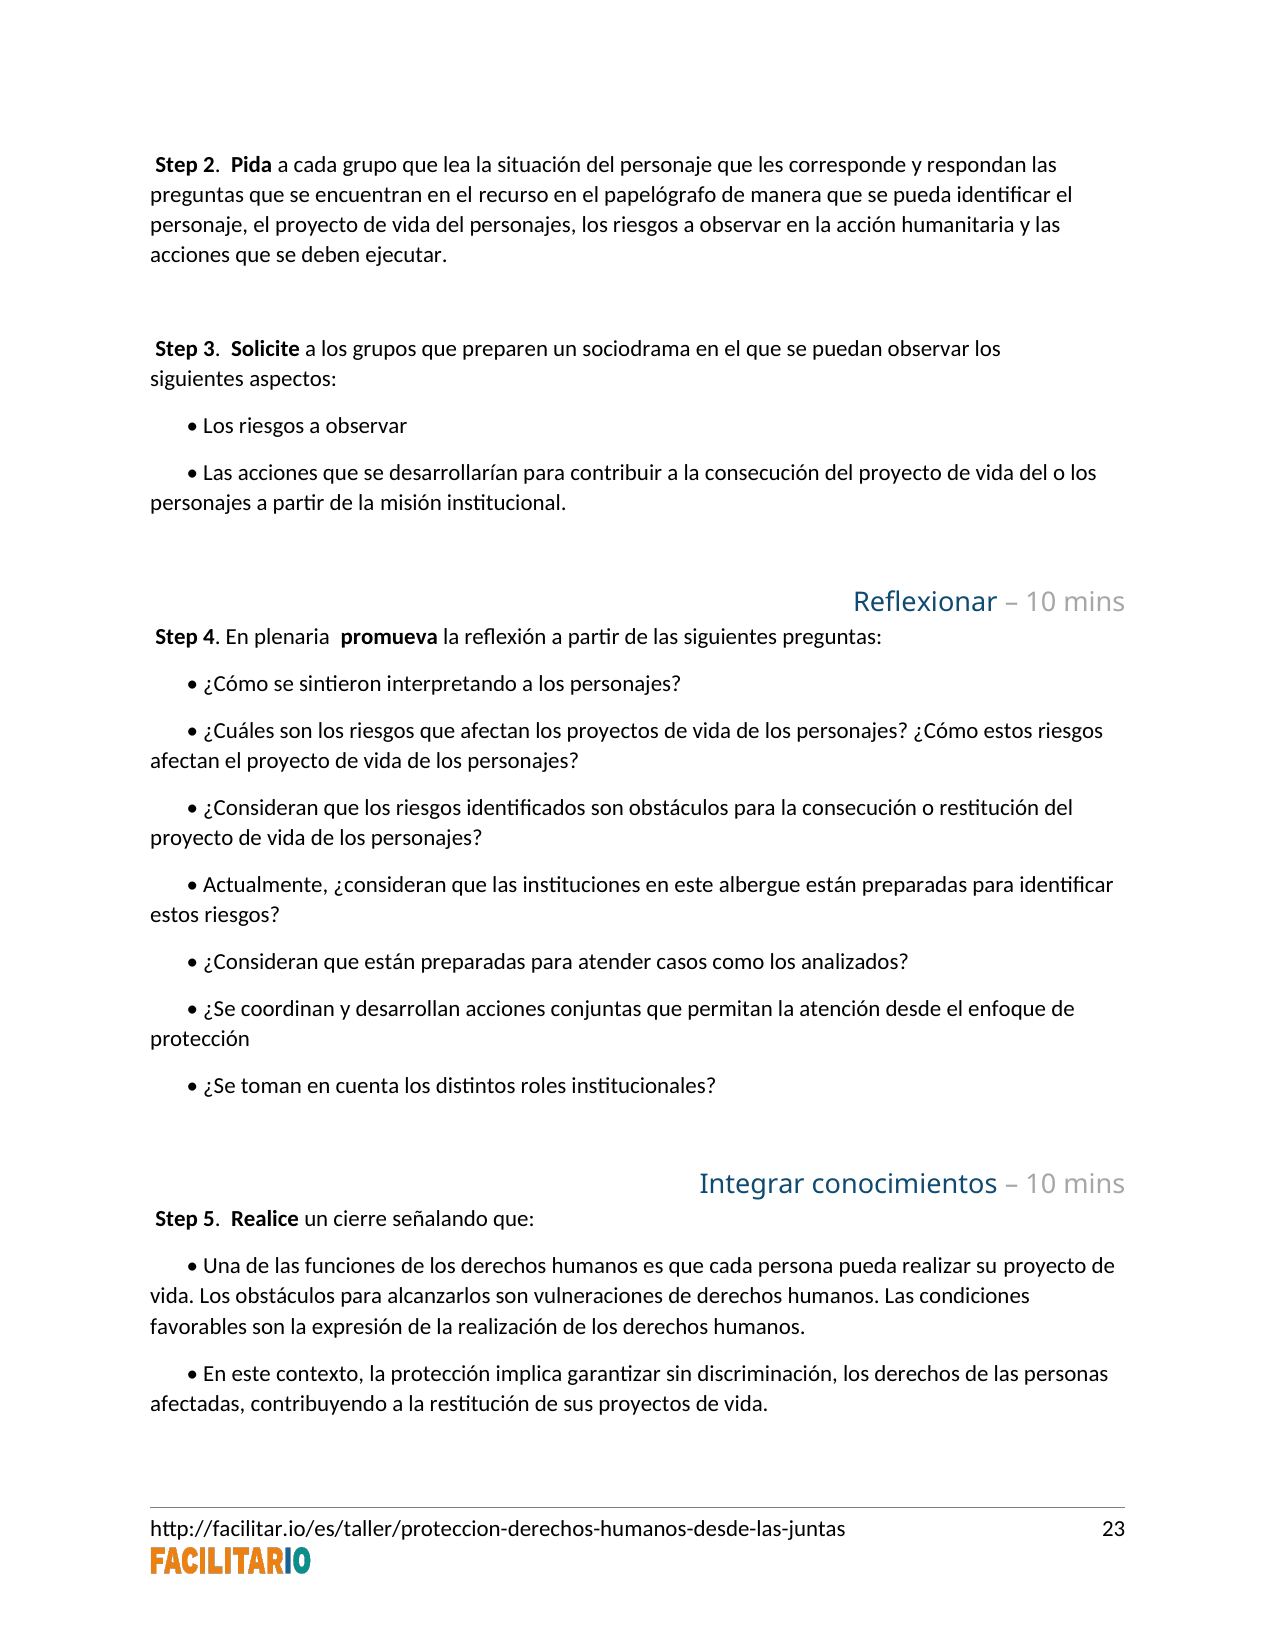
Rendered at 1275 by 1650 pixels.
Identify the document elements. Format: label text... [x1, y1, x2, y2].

text • ¿Cuáles son los riesgos que afectan los proyectos de vida de los personajes? ¿Cómo estos riesgos afectan el proyecto de vida de los personajes? [150, 716, 1125, 774]
subtitle Integrar conocimientos – 10 mins [150, 1165, 1125, 1202]
subtitle Reflexionar – 10 mins [150, 582, 1125, 619]
text Step 3. Solicite a los grupos que preparen un sociodrama en el que se puedan observar los siguientes aspectos: [150, 334, 1125, 393]
picture [145, 1544, 315, 1576]
text • En este contexto, la protección implica garantizar sin discriminación, los derechos de las personas afectadas, contribuyendo a la restitución de sus proyectos de vida. [150, 1359, 1125, 1417]
text • Actualmente, ¿consideran que las instituciones en este albergue están preparadas para identificar estos riesgos? [150, 870, 1125, 928]
text • ¿Consideran que los riesgos identificados son obstáculos para la consecución o restitución del proyecto de vida de los personajes? [150, 793, 1125, 851]
text • ¿Consideran que están preparadas para atender casos como los analizados? [150, 947, 1125, 975]
text • Las acciones que se desarrollarían para contribuir a la consecución del proyecto de vida del o los personajes a partir de la misión institucional. [150, 458, 1125, 517]
text • ¿Cómo se sintieron interpretando a los personajes? [150, 669, 1125, 697]
text Step 2. Pida a cada grupo que lea la situación del personaje que les corresponde y respondan las preguntas que se encuentran en el recurso en el papelógrafo de manera que se pueda identificar el personaje, el proyecto de vida del personajes, los riesgos a observar en la acción humanitaria y las acciones que se deben ejecutar. [150, 150, 1125, 269]
text • Una de las funciones de los derechos humanos es que cada persona pueda realizar su proyecto de vida. Los obstáculos para alcanzarlos son vulneraciones de derechos humanos. Las condiciones favorables son la expresión de la realización de los derechos humanos. [150, 1251, 1125, 1340]
text Step 4. En plenaria promueva la reflexión a partir de las siguientes preguntas: [150, 622, 1125, 650]
text • Los riesgos a observar [150, 411, 1125, 439]
text Step 5. Realice un cierre señalando que: [150, 1204, 1125, 1233]
text • ¿Se coordinan y desarrollan acciones conjuntas que permitan la atención desde el enfoque de protección [150, 994, 1125, 1052]
text • ¿Se toman en cuenta los distintos roles institucionales? [150, 1071, 1125, 1099]
